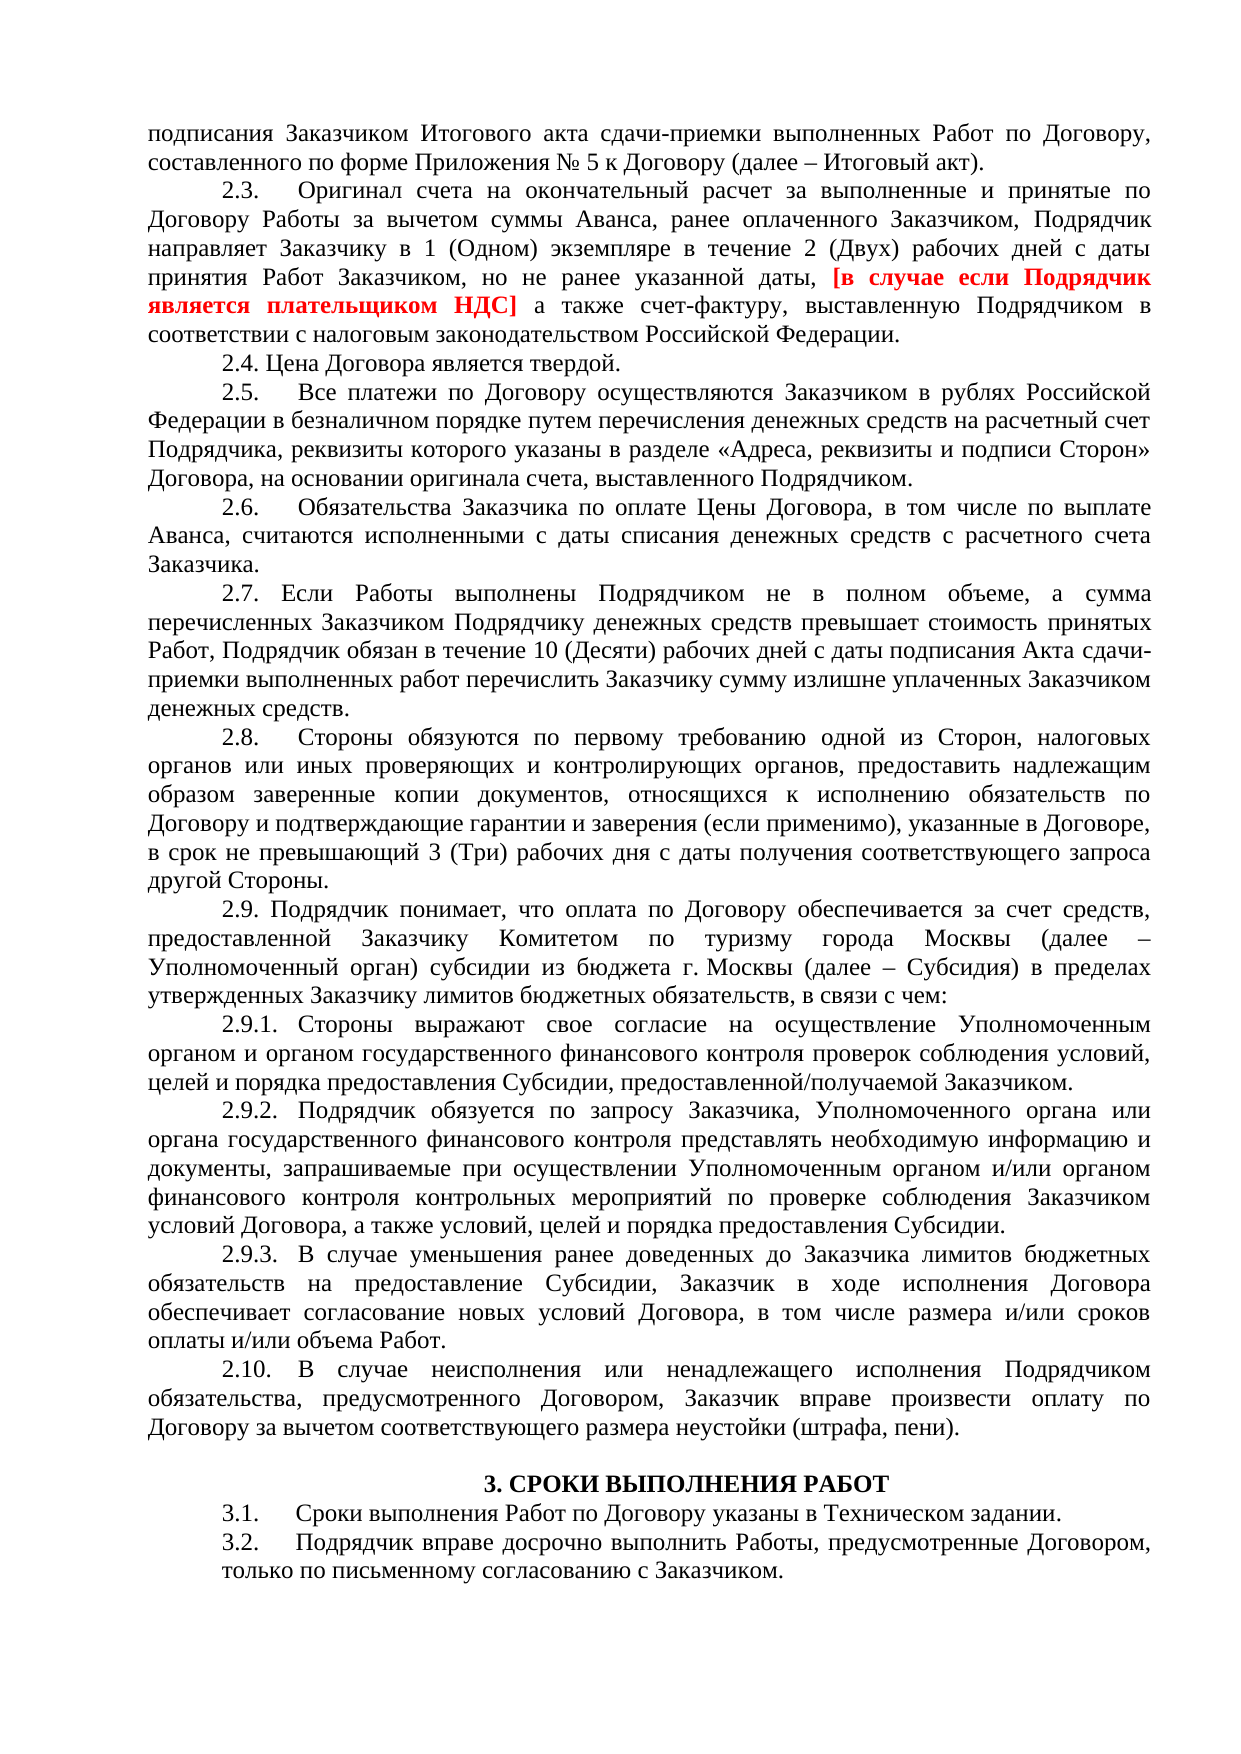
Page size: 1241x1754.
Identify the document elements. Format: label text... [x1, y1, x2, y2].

list 3.1. Сроки выполнения Работ по Договору указаны в Техническом задании. [222, 1498, 1152, 1527]
text 2.4. Цена Договора является твердой. [148, 348, 1152, 377]
text 3. СРОКИ ВЫПОЛНЕНИЯ РАБОТ [148, 1469, 1152, 1498]
list 2.7. Если Работы выполнены Подрядчиком не в полном объеме, а сумма перечисленных Заказчиком Подрядчику денежных средств превышает стоимость принятых Работ, Подрядчик обязан в течение 10 (Десяти) рабочих дней с даты подписания Акта сдачи-приемки выполненных работ перечислить Заказчику сумму излишне уплаченных Заказчиком денежных средств. [148, 578, 1152, 722]
list 3.2. Подрядчик вправе досрочно выполнить Работы, предусмотренные Договором, только по письменному согласованию с Заказчиком. [222, 1527, 1152, 1584]
text 2.6. Обязательства Заказчика по оплате Цены Договора, в том числе по выплате Аванса, считаются исполненными с даты списания денежных средств с расчетного счета Заказчика. [148, 492, 1152, 578]
list 2.9.3. В случае уменьшения ранее доведенных до Заказчика лимитов бюджетных обязательств на предоставление Субсидии, Заказчик в ходе исполнения Договора обеспечивает согласование новых условий Договора, в том числе размера и/или сроков оплаты и/или объема Работ. [148, 1239, 1152, 1354]
list 2.10. В случае неисполнения или ненадлежащего исполнения Подрядчиком обязательства, предусмотренного Договором, Заказчик вправе произвести оплату по Договору за вычетом соответствующего размера неустойки (штрафа, пени). [148, 1354, 1152, 1441]
text 2.9.1. Стороны выражают свое согласие на осуществление Уполномоченным органом и органом государственного финансового контроля проверок соблюдения условий, целей и порядка предоставления Субсидии, предоставленной/получаемой Заказчиком. [148, 1009, 1152, 1096]
text 2.3. Оригинал счета на окончательный расчет за выполненные и принятые по Договору Работы за вычетом суммы Аванса, ранее оплаченного Заказчиком, Подрядчик направляет Заказчику в 1 (Одном) экземпляре в течение 2 (Двух) рабочих дней с даты принятия Работ Заказчиком, но не ранее указанной даты, [в случае если Подрядчик является плательщиком НДС] а также счет-фактуру, выставленную Подрядчиком в соответствии с налоговым законодательством Российской Федерации. [148, 176, 1152, 348]
text 2.9. Подрядчик понимает, что оплата по Договору обеспечивается за счет средств, предоставленной Заказчику Комитетом по туризму города Москвы (далее – Уполномоченный орган) субсидии из бюджета г. Москвы (далее – Субсидия) в пределах утвержденных Заказчику лимитов бюджетных обязательств, в связи с чем: [148, 894, 1152, 1009]
text 2.9.2. Подрядчик обязуется по запросу Заказчика, Уполномоченного органа или органа государственного финансового контроля представлять необходимую информацию и документы, запрашиваемые при осуществлении Уполномоченным органом и/или органом финансового контроля контрольных мероприятий по проверке соблюдения Заказчиком условий Договора, а также условий, целей и порядка предоставления Субсидии. [148, 1096, 1152, 1239]
list 2.8. Стороны обязуются по первому требованию одной из Сторон, налоговых органов или иных проверяющих и контролирующих органов, предоставить надлежащим образом заверенные копии документов, относящихся к исполнению обязательств по Договору и подтверждающие гарантии и заверения (если применимо), указанные в Договоре, в срок не превышающий 3 (Три) рабочих дня с даты получения соответствующего запроса другой Стороны. [148, 722, 1152, 894]
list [148, 118, 1152, 176]
text 2.5. Все платежи по Договору осуществляются Заказчиком в рублях Российской Федерации в безналичном порядке путем перечисления денежных средств на расчетный счет Подрядчика, реквизиты которого указаны в разделе «Адреса, реквизиты и подписи Сторон» Договора, на основании оригинала счета, выставленного Подрядчиком. [148, 377, 1152, 492]
